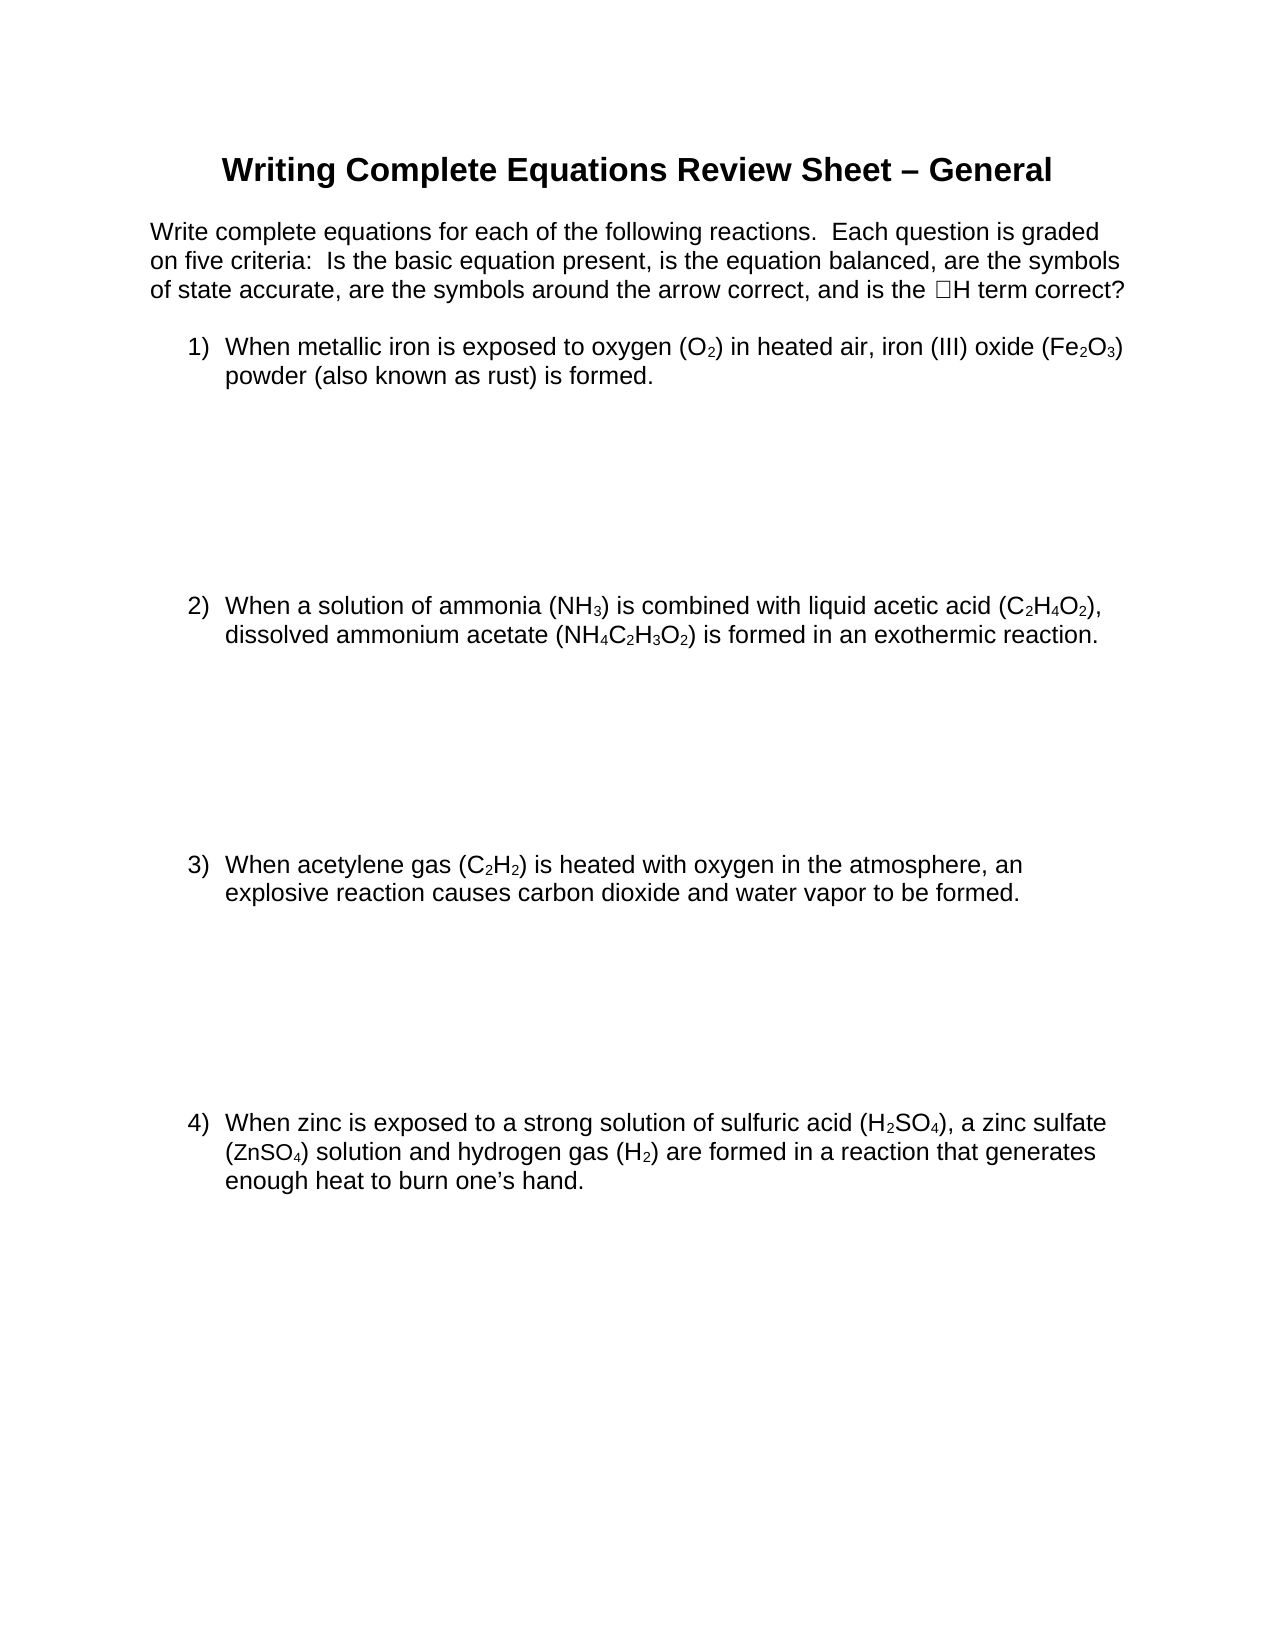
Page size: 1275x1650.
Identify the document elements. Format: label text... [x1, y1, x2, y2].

list When zinc is exposed to a strong solution of sulfuric acid (H2SO4), a zinc sulfate (ZnSO4) solution and hydrogen gas (H2) are formed in a reaction that generates enough heat to burn one’s hand. [187, 1108, 1125, 1195]
text Writing Complete Equations Review Sheet – General [150, 150, 1125, 188]
list When acetylene gas (C2H2) is heated with oxygen in the atmosphere, an explosive reaction causes carbon dioxide and water vapor to be formed. [187, 850, 1125, 907]
list When a solution of ammonia (NH3) is combined with liquid acetic acid (C2H4O2), dissolved ammonium acetate (NH4C2H3O2) is formed in an exothermic reaction. [187, 591, 1125, 648]
text Write complete equations for each of the following reactions. Each question is graded on five criteria: Is the basic equation present, is the equation balanced, are the symbols of state accurate, are the symbols around the arrow correct, and is the H term correct? [150, 217, 1125, 303]
list When metallic iron is exposed to oxygen (O2) in heated air, iron (III) oxide (Fe2O3) powder (also known as rust) is formed. [187, 332, 1125, 390]
